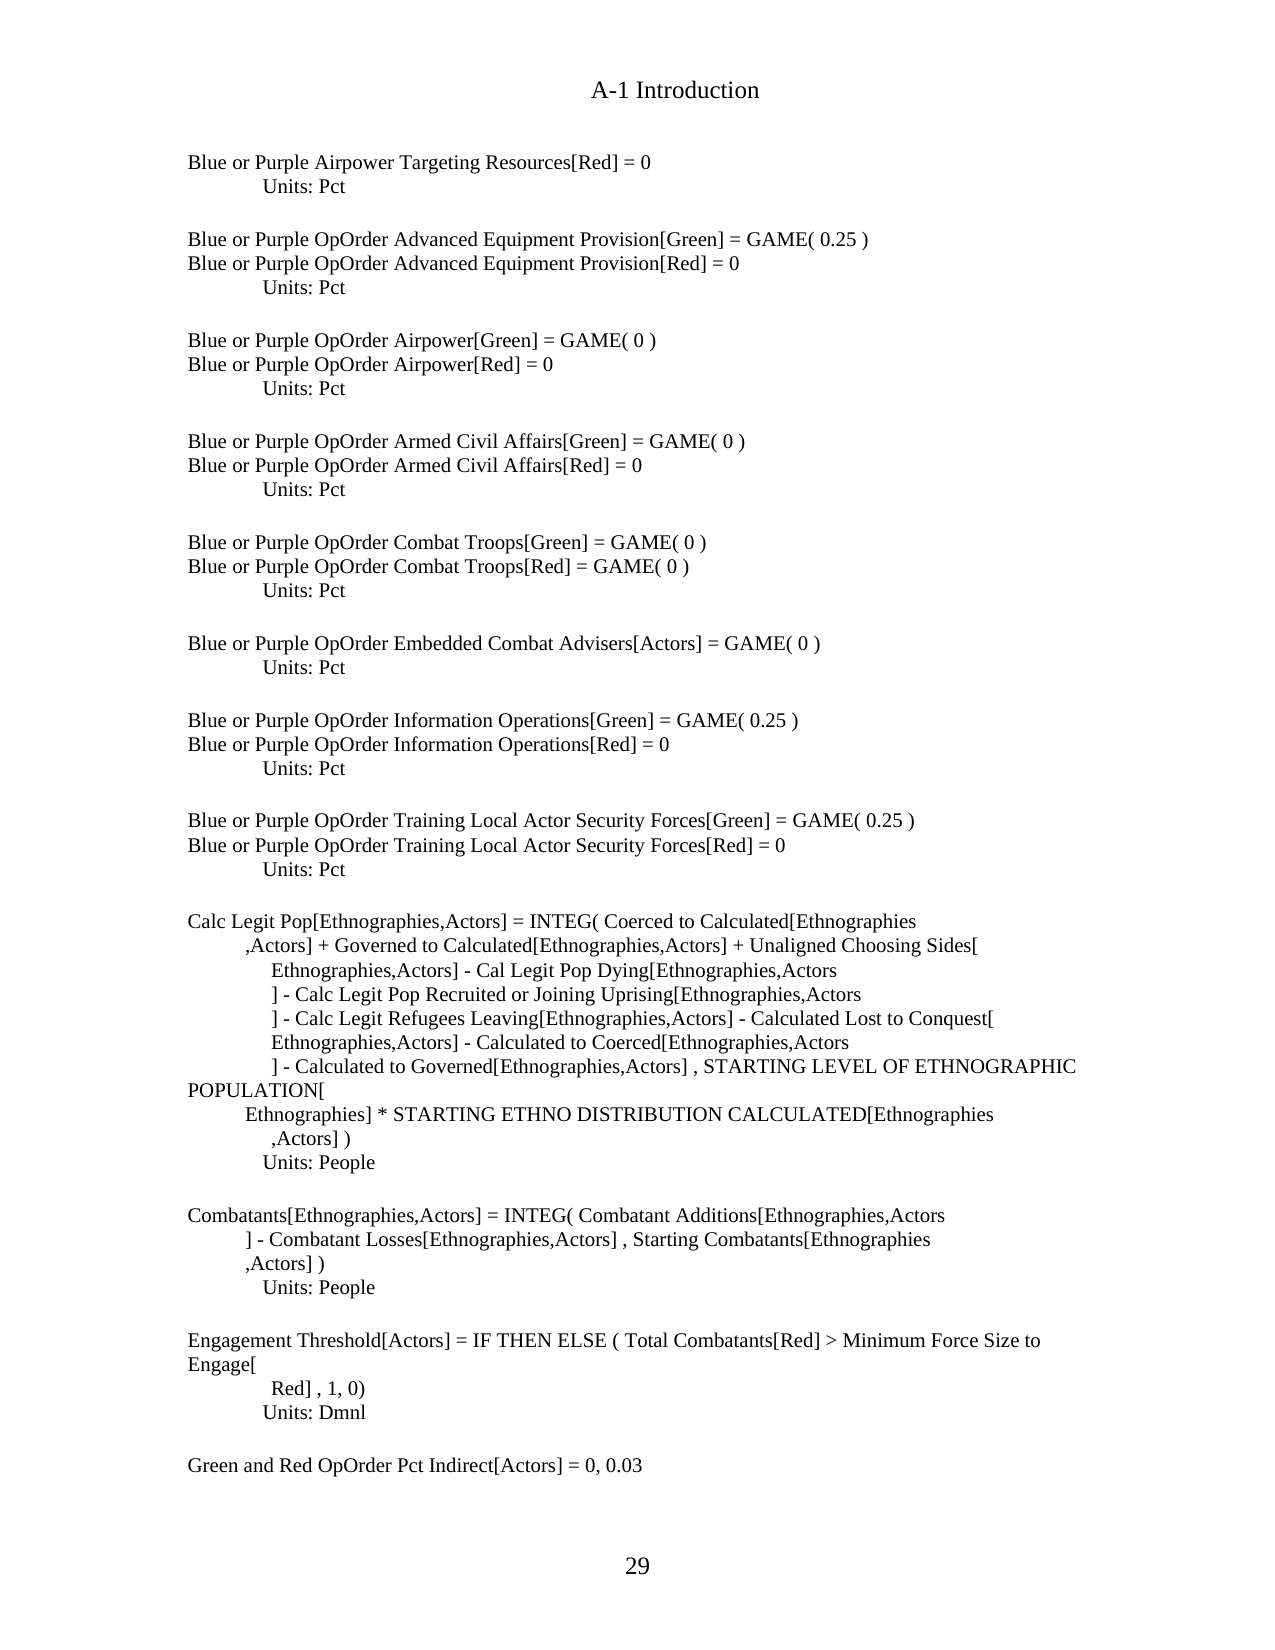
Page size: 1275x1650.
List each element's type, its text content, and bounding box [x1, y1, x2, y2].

text Units: People [187, 1275, 1087, 1299]
text ] - Combatant Losses[Ethnographies,Actors] , Starting Combatants[Ethnographies [187, 1227, 1087, 1251]
text Engagement Threshold[Actors] = IF THEN ELSE ( Total Combatants[Red] > Minimum Force Size to Engage[ [187, 1328, 1087, 1376]
text Combatants[Ethnographies,Actors] = INTEG( Combatant Additions[Ethnographies,Actors [187, 1203, 1087, 1227]
text Units: People [187, 1150, 1087, 1174]
text Blue or Purple OpOrder Training Local Actor Security Forces[Red] = 0 [187, 832, 1087, 857]
text Blue or Purple OpOrder Airpower[Green] = GAME( 0 ) [187, 328, 1087, 352]
text Units: Pct [187, 578, 1087, 602]
text ] - Calculated to Governed[Ethnographies,Actors] , STARTING LEVEL OF ETHNOGRAPHIC POPULATION[ [187, 1054, 1087, 1102]
text ] - Calc Legit Refugees Leaving[Ethnographies,Actors] - Calculated Lost to Conquest[ [187, 1006, 1087, 1030]
text Red] , 1, 0) [187, 1376, 1087, 1400]
text Blue or Purple OpOrder Training Local Actor Security Forces[Green] = GAME( 0.25 ) [187, 808, 1087, 832]
text ,Actors] + Governed to Calculated[Ethnographies,Actors] + Unaligned Choosing Sides[ [187, 933, 1087, 957]
text Blue or Purple OpOrder Armed Civil Affairs[Red] = 0 [187, 453, 1087, 477]
text Calc Legit Pop[Ethnographies,Actors] = INTEG( Coerced to Calculated[Ethnographies [187, 909, 1087, 933]
text Blue or Purple Airpower Targeting Resources[Red] = 0 [187, 150, 1087, 174]
text Units: Pct [187, 655, 1087, 679]
text Blue or Purple OpOrder Information Operations[Red] = 0 [187, 732, 1087, 756]
text Units: Pct [187, 857, 1087, 881]
text Units: Pct [187, 174, 1087, 198]
text Blue or Purple OpOrder Armed Civil Affairs[Green] = GAME( 0 ) [187, 429, 1087, 453]
text Ethnographies] * STARTING ETHNO DISTRIBUTION CALCULATED[Ethnographies [187, 1102, 1087, 1126]
text Units: Pct [187, 376, 1087, 400]
text Units: Dmnl [187, 1400, 1087, 1424]
text Blue or Purple OpOrder Combat Troops[Red] = GAME( 0 ) [187, 554, 1087, 578]
text Units: Pct [187, 756, 1087, 780]
text Units: Pct [187, 477, 1087, 501]
text Green and Red OpOrder Pct Indirect[Actors] = 0, 0.03 [187, 1453, 1087, 1477]
text Blue or Purple OpOrder Embedded Combat Advisers[Actors] = GAME( 0 ) [187, 631, 1087, 655]
text Blue or Purple OpOrder Advanced Equipment Provision[Red] = 0 [187, 251, 1087, 275]
text Blue or Purple OpOrder Combat Troops[Green] = GAME( 0 ) [187, 530, 1087, 554]
text Ethnographies,Actors] - Calculated to Coerced[Ethnographies,Actors [187, 1030, 1087, 1054]
text Ethnographies,Actors] - Cal Legit Pop Dying[Ethnographies,Actors [187, 957, 1087, 982]
text Blue or Purple OpOrder Advanced Equipment Provision[Green] = GAME( 0.25 ) [187, 227, 1087, 251]
text ] - Calc Legit Pop Recruited or Joining Uprising[Ethnographies,Actors [187, 982, 1087, 1006]
text ,Actors] ) [187, 1251, 1087, 1275]
text Blue or Purple OpOrder Information Operations[Green] = GAME( 0.25 ) [187, 707, 1087, 732]
text Blue or Purple OpOrder Airpower[Red] = 0 [187, 352, 1087, 376]
text ,Actors] ) [187, 1126, 1087, 1150]
text Units: Pct [187, 275, 1087, 299]
